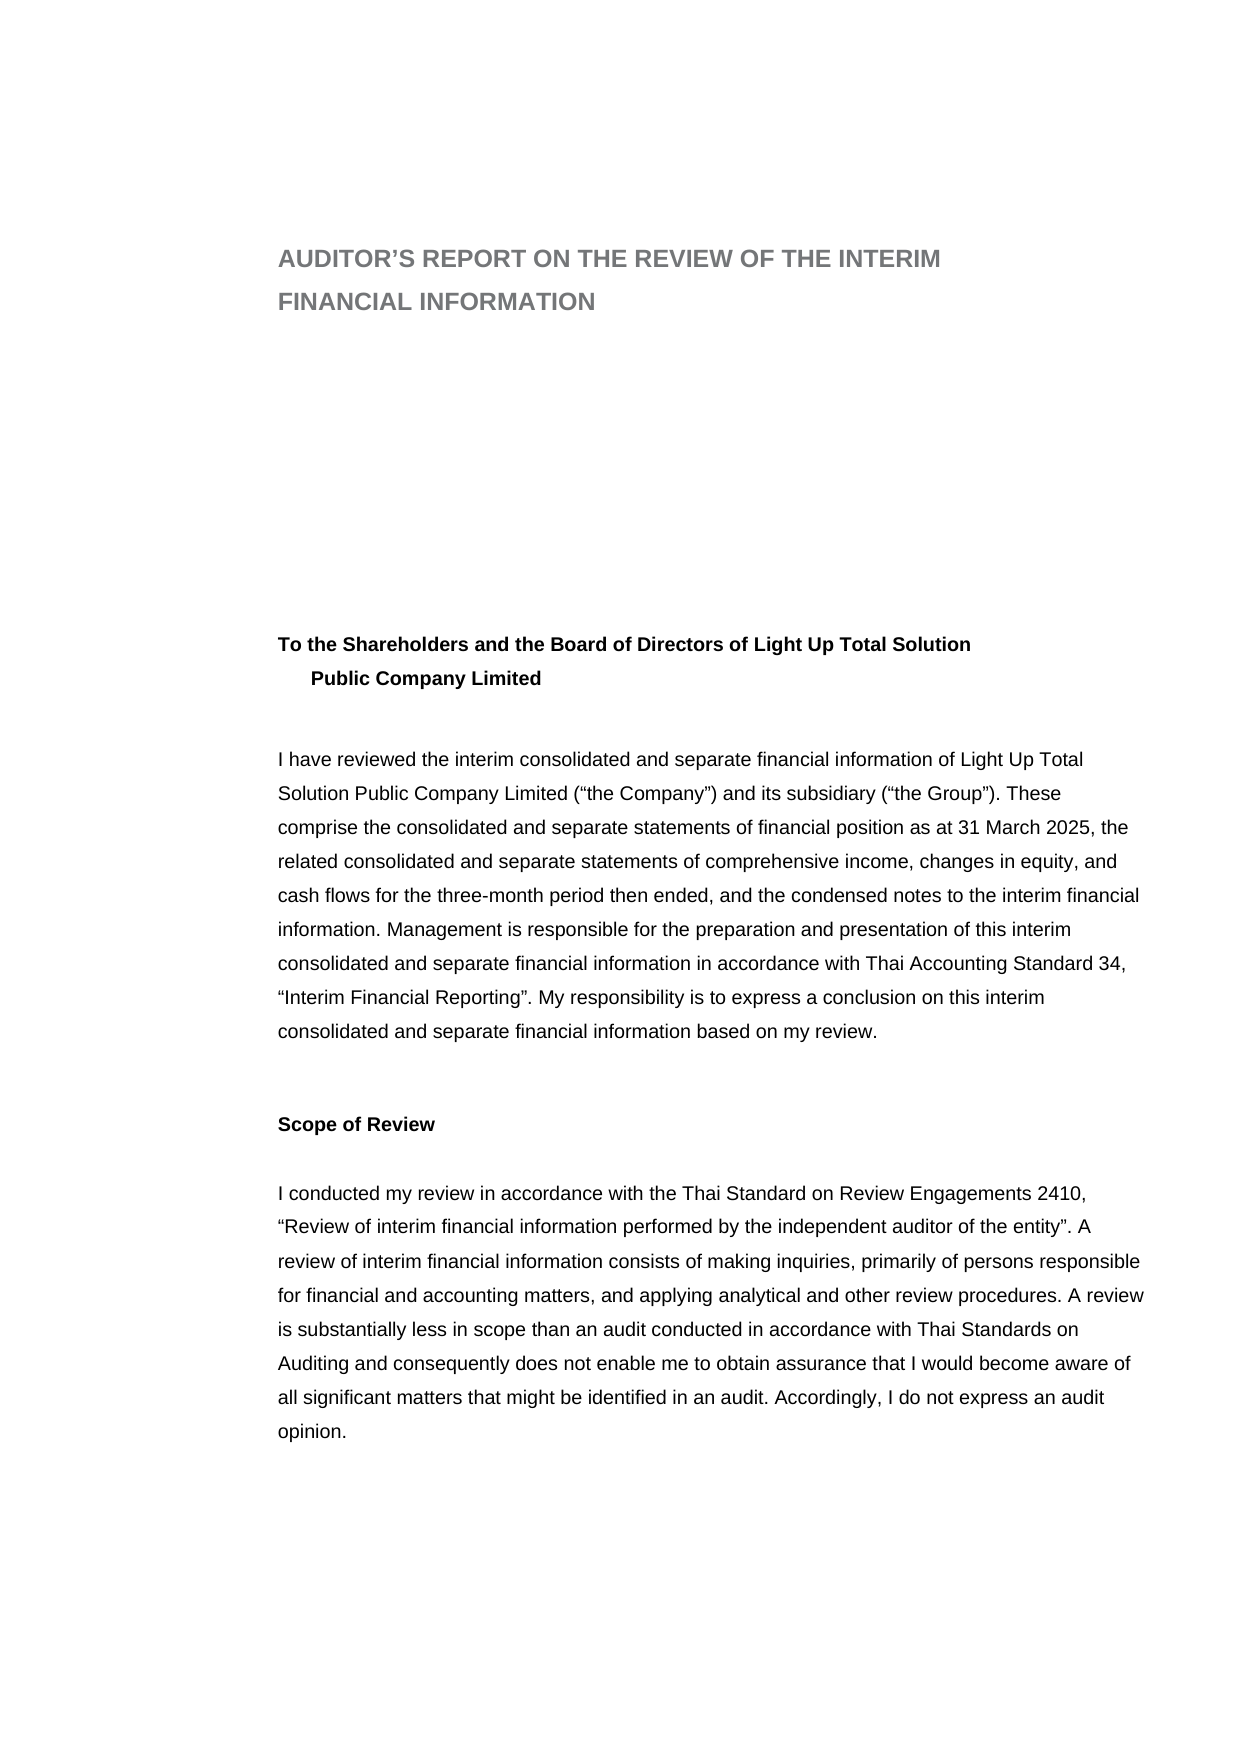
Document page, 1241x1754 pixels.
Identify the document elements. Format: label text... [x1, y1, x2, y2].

text I conducted my review in accordance with the Thai Standard on Review Engagements 2410, “Review of interim financial information performed by the independent auditor of the entity”. A review of interim financial information consists of making inquiries, primarily of persons responsible for financial and accounting matters, and applying analytical and other review procedures. A review is substantially less in scope than an audit conducted in accordance with Thai Standards on Auditing and consequently does not enable me to obtain assurance that I would become aware of all significant matters that might be identified in an audit. Accordingly, I do not express an audit opinion. [278, 1181, 1145, 1442]
text Scope of Review [278, 1113, 1145, 1136]
text I have reviewed the interim consolidated and separate financial information of Light Up Total Solution Public Company Limited (“the Company”) and its subsidiary (“the Group”). These comprise the consolidated and separate statements of financial position as at 31 March 2025, the related consolidated and separate statements of comprehensive income, changes in equity, and cash flows for the three-month period then ended, and the condensed notes to the interim financial information. Management is responsible for the preparation and presentation of this interim consolidated and separate financial information in accordance with Thai Accounting Standard 34, “Interim Financial Reporting”. My responsibility is to express a conclusion on this interim consolidated and separate financial information based on my review. [278, 748, 1145, 1043]
text To the Shareholders and the Board of Directors of Light Up Total Solution Public Company Limited [278, 633, 1145, 690]
